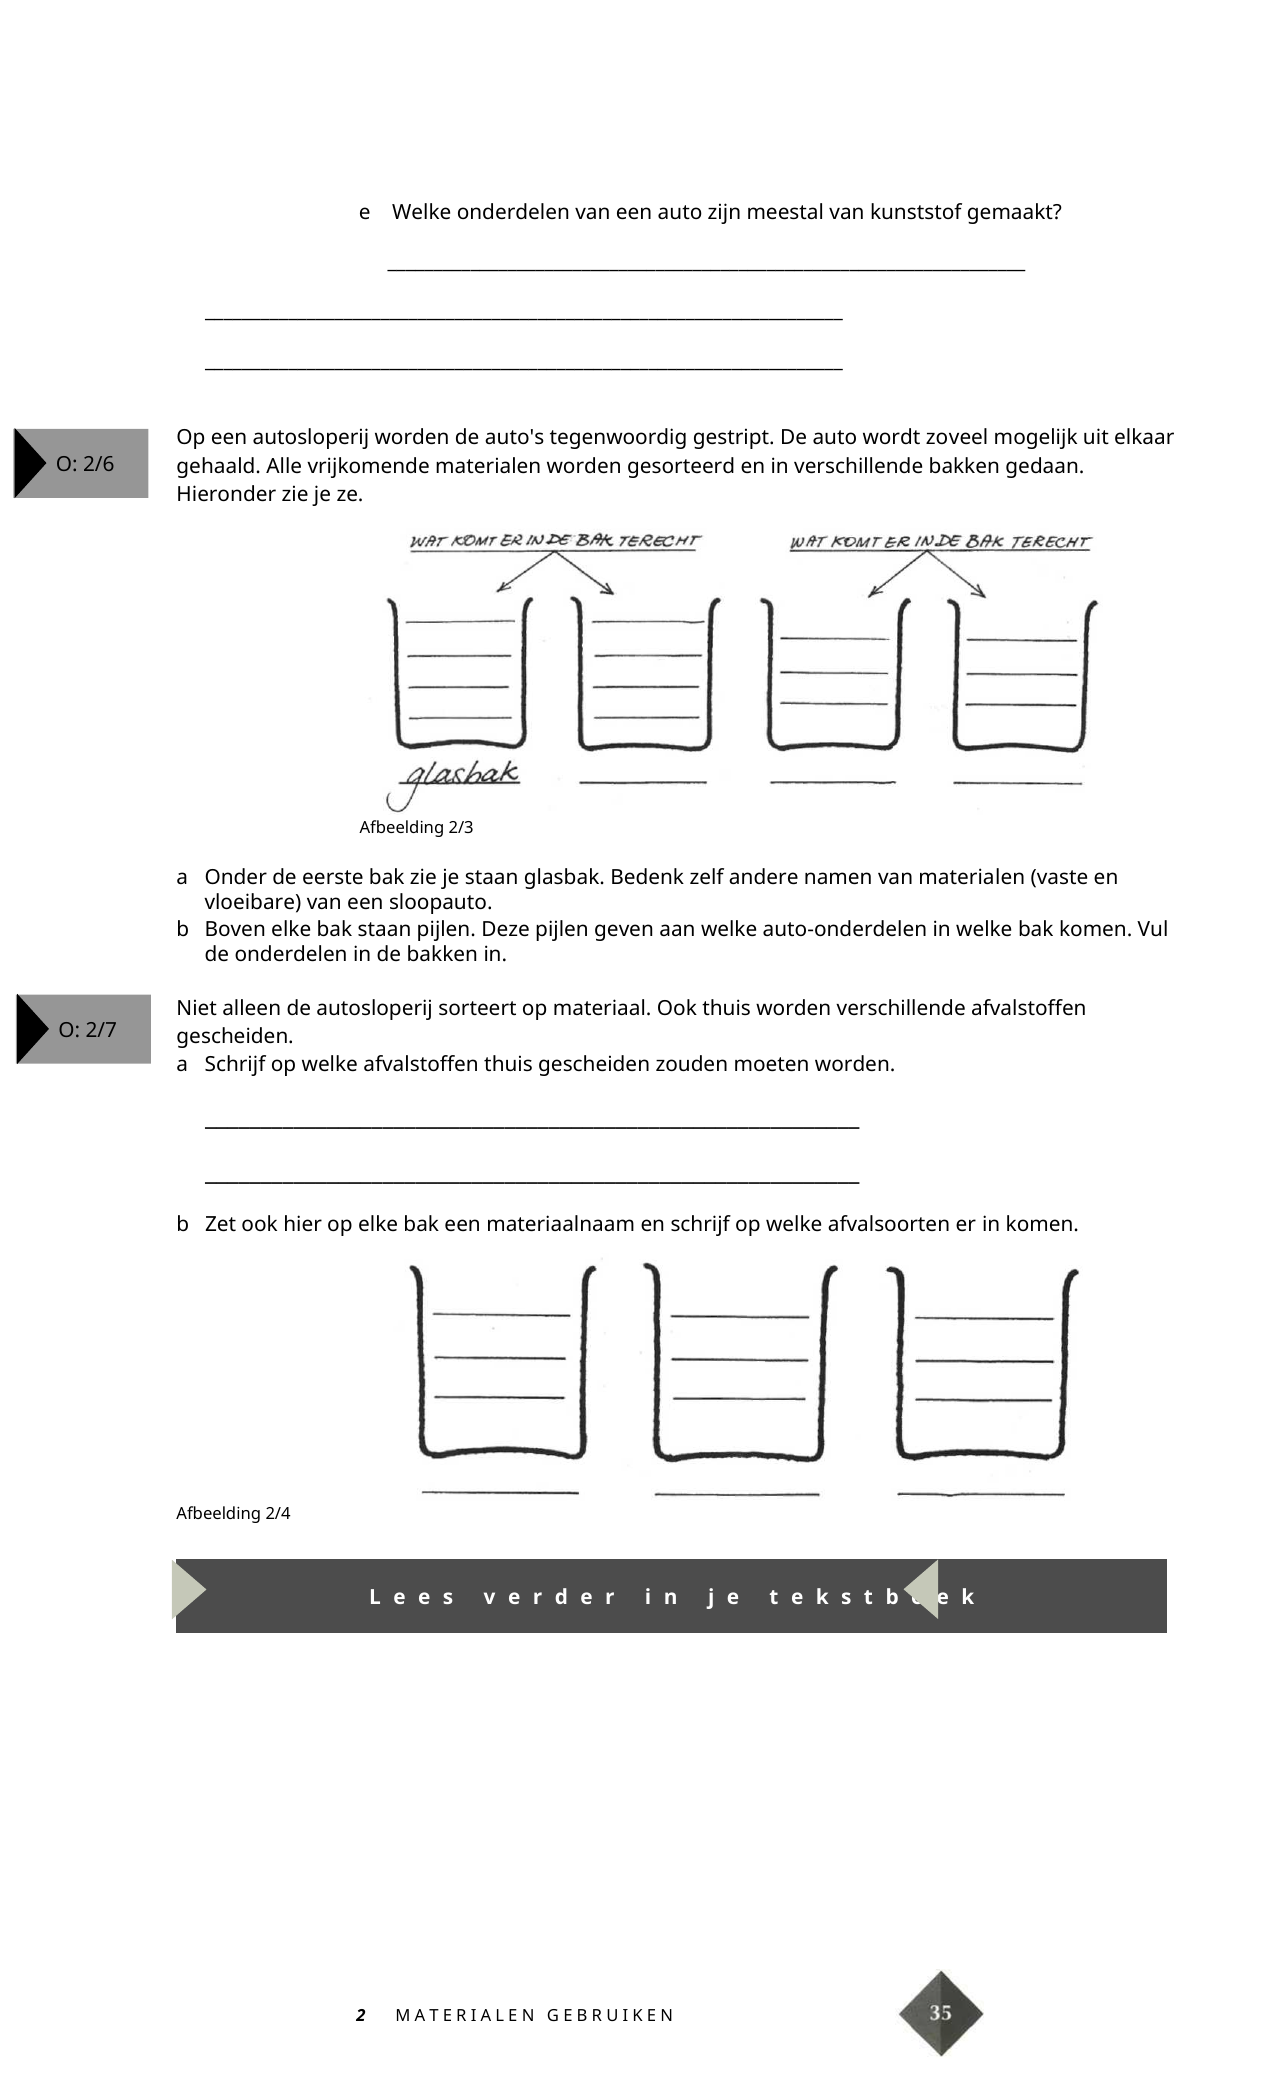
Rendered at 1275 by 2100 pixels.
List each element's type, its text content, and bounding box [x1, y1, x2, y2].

text _____________________________________________________________________ [359, 246, 1174, 274]
text _____________________________________________________________________ [176, 295, 1174, 324]
text ___________________________________________________________ [176, 1099, 1187, 1133]
text ___________________________________________________________ [176, 1154, 1187, 1188]
text Lees verder in je tekstboek [184, 1582, 926, 1610]
text _____________________________________________________________________ [176, 345, 1174, 373]
picture [392, 1253, 1095, 1501]
picture [364, 522, 1109, 815]
text Lees verder in je tekstboek [939, 1582, 1167, 1610]
text b Boven elke bak staan pijlen. Deze pijlen geven aan welke auto-onderdelen in welke bak komen. Vul de onderdelen in de bakken in. [176, 916, 1187, 966]
text a Schrijf op welke afvalstoffen thuis gescheiden zouden moeten worden. [176, 1049, 1187, 1078]
picture [887, 1969, 988, 2060]
text e Welke onderdelen van een auto zijn meestal van kunststof gemaakt? [359, 197, 1174, 225]
text a Onder de eerste bak zie je staan glasbak. Bedenk zelf andere namen van materialen (vaste en vloeibare) van een sloopauto. [176, 865, 1187, 915]
text Op een autosloperij worden de auto's tegenwoordig gestript. De auto wordt zoveel mogelijk uit elkaar gehaald. Alle vrijkomende materialen worden gesorteerd en in verschillende bakken gedaan. Hieronder zie je ze. [176, 422, 1176, 508]
text Niet alleen de autosloperij sorteert op materiaal. Ook thuis worden verschillende afvalstoffen gescheiden. [176, 993, 1187, 1049]
text b Zet ook hier op elke bak een materiaalnaam en schrijf op welke afvalsoorten er in komen. [176, 1209, 1178, 1237]
